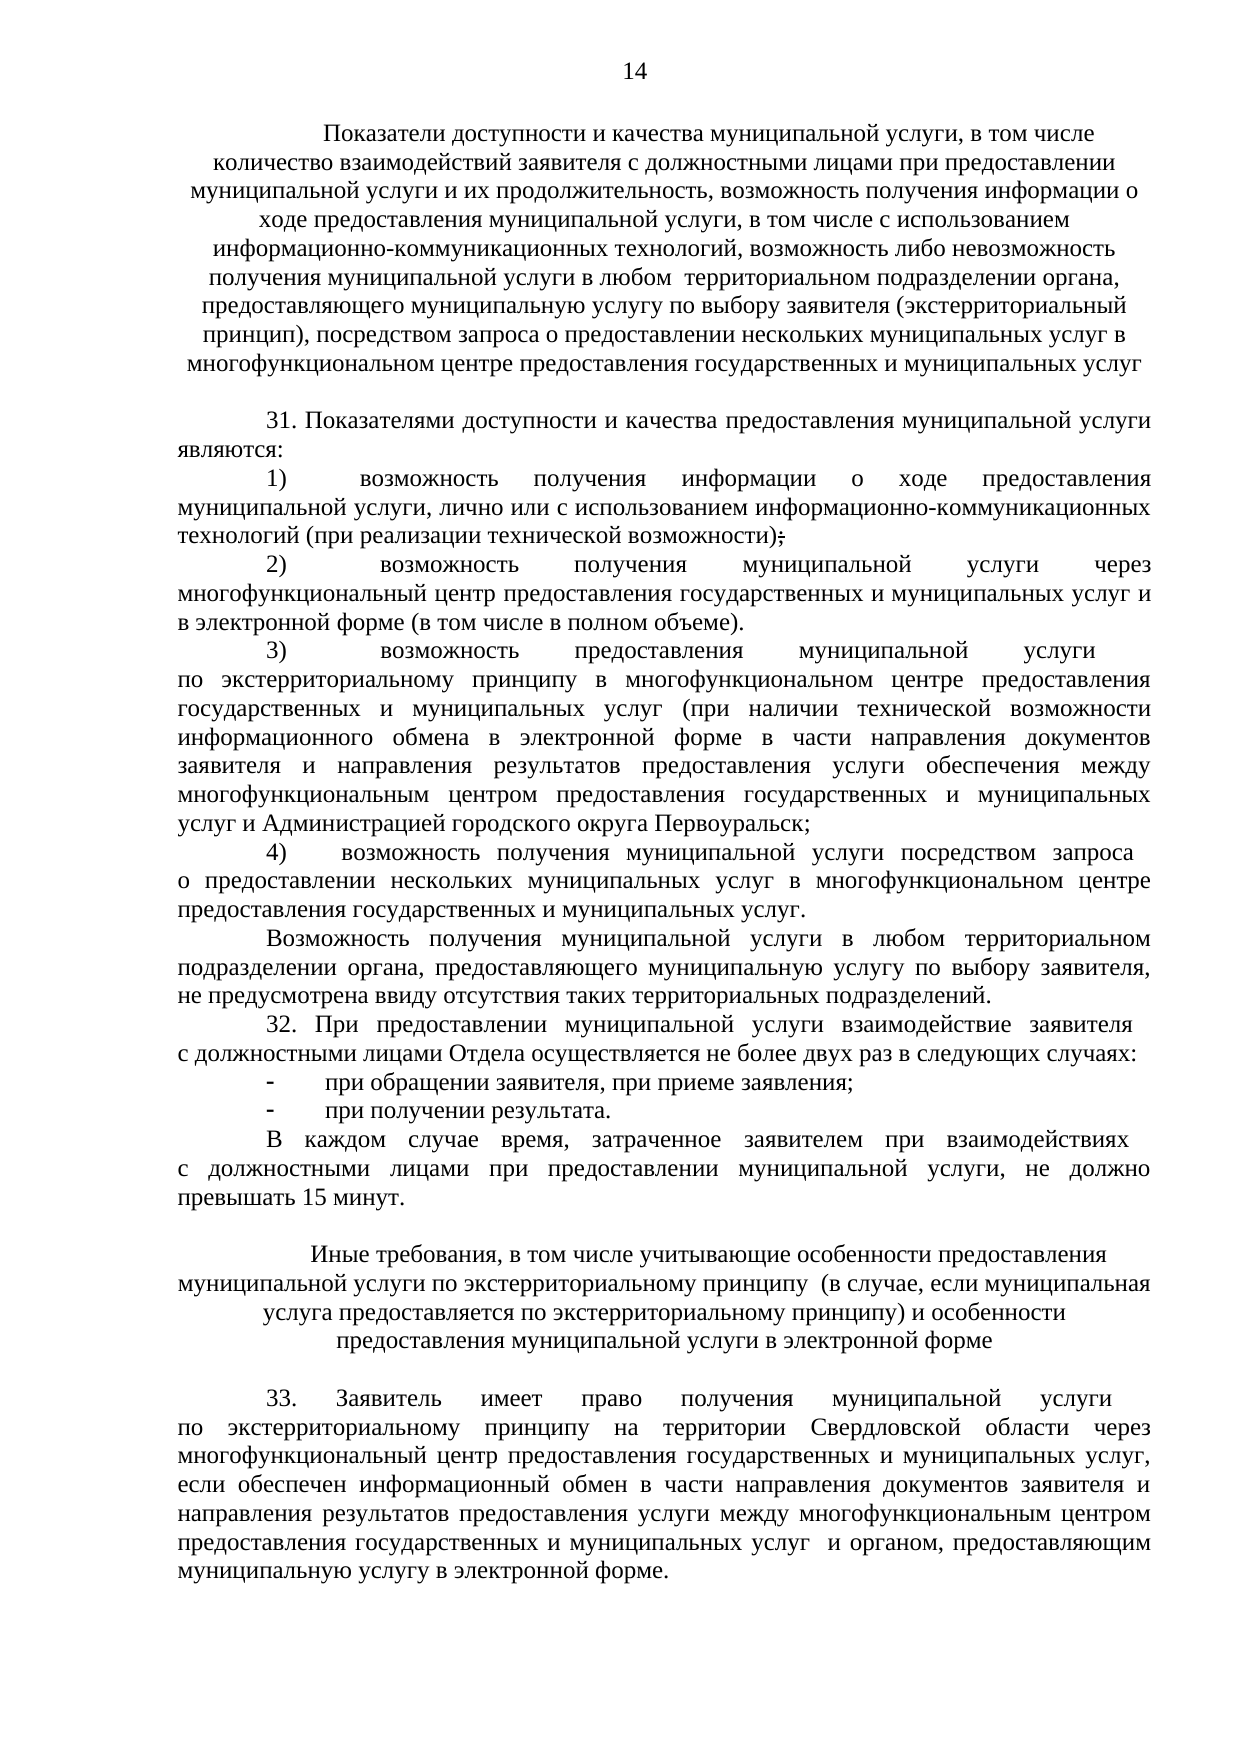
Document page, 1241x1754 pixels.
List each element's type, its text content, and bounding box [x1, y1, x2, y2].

list при обращении заявителя, при приеме заявления; [177, 1067, 1152, 1096]
text 31. Показателями доступности и качества предоставления муниципальной услуги являются: [177, 406, 1152, 463]
list возможность предоставления муниципальной услуги по экстерриториальному принципу в многофункциональном центре предоставления государственных и муниципальных услуг (при наличии технической возможности информационного обмена в электронной форме в части направления документов заявителя и направления результатов предоставления услуги обеспечения между многофункциональным центром предоставления государственных и муниципальных услуг и Администрацией городского округа Первоуральск; [177, 636, 1152, 837]
text Возможность получения муниципальной услуги в любом территориальном подразделении органа, предоставляющего муниципальную услугу по выбору заявителя, не предусмотрена ввиду отсутствия таких территориальных подразделений. [177, 923, 1152, 1009]
text 33. Заявитель имеет право получения муниципальной услуги по экстерриториальному принципу на территории Свердловской области через многофункциональный центр предоставления государственных и муниципальных услуг, если обеспечен информационный обмен в части направления документов заявителя и направления результатов предоставления услуги между многофункциональным центром предоставления государственных и муниципальных услуг и органом, предоставляющим муниципальную услугу в электронной форме. [177, 1383, 1152, 1584]
list возможность получения информации о ходе предоставления муниципальной услуги, лично или с использованием информационно-коммуникационных технологий (при реализации технической возможности); [177, 463, 1152, 549]
text Иные требования, в том числе учитывающие особенности предоставления муниципальной услуги по экстерриториальному принципу (в случае, если муниципальная услуга предоставляется по экстерриториальному принципу) и особенности предоставления муниципальной услуги в электронной форме [177, 1239, 1152, 1354]
text 32. При предоставлении муниципальной услуги взаимодействие заявителя с должностными лицами Отдела осуществляется не более двух раз в следующих случаях: [177, 1009, 1152, 1067]
text В каждом случае время, затраченное заявителем при взаимодействиях с должностными лицами при предоставлении муниципальной услуги, не должно превышать 15 минут. [177, 1124, 1152, 1211]
list возможность получения муниципальной услуги через многофункциональный центр предоставления государственных и муниципальных услуг и в электронной форме (в том числе в полном объеме). [177, 549, 1152, 636]
list возможность получения муниципальной услуги посредством запроса о предоставлении нескольких муниципальных услуг в многофункциональном центре предоставления государственных и муниципальных услуг. [177, 837, 1152, 923]
list при получении результата. [177, 1096, 1152, 1124]
text Показатели доступности и качества муниципальной услуги, в том числе количество взаимодействий заявителя с должностными лицами при предоставлении муниципальной услуги и их продолжительность, возможность получения информации о ходе предоставления муниципальной услуги, в том числе с использованием информационно-коммуникационных технологий, возможность либо невозможность получения муниципальной услуги в любом территориальном подразделении органа, предоставляющего муниципальную услугу по выбору заявителя (экстерриториальный принцип), посредством запроса о предоставлении нескольких муниципальных услуг в многофункциональном центре предоставления государственных и муниципальных услуг [177, 118, 1152, 377]
